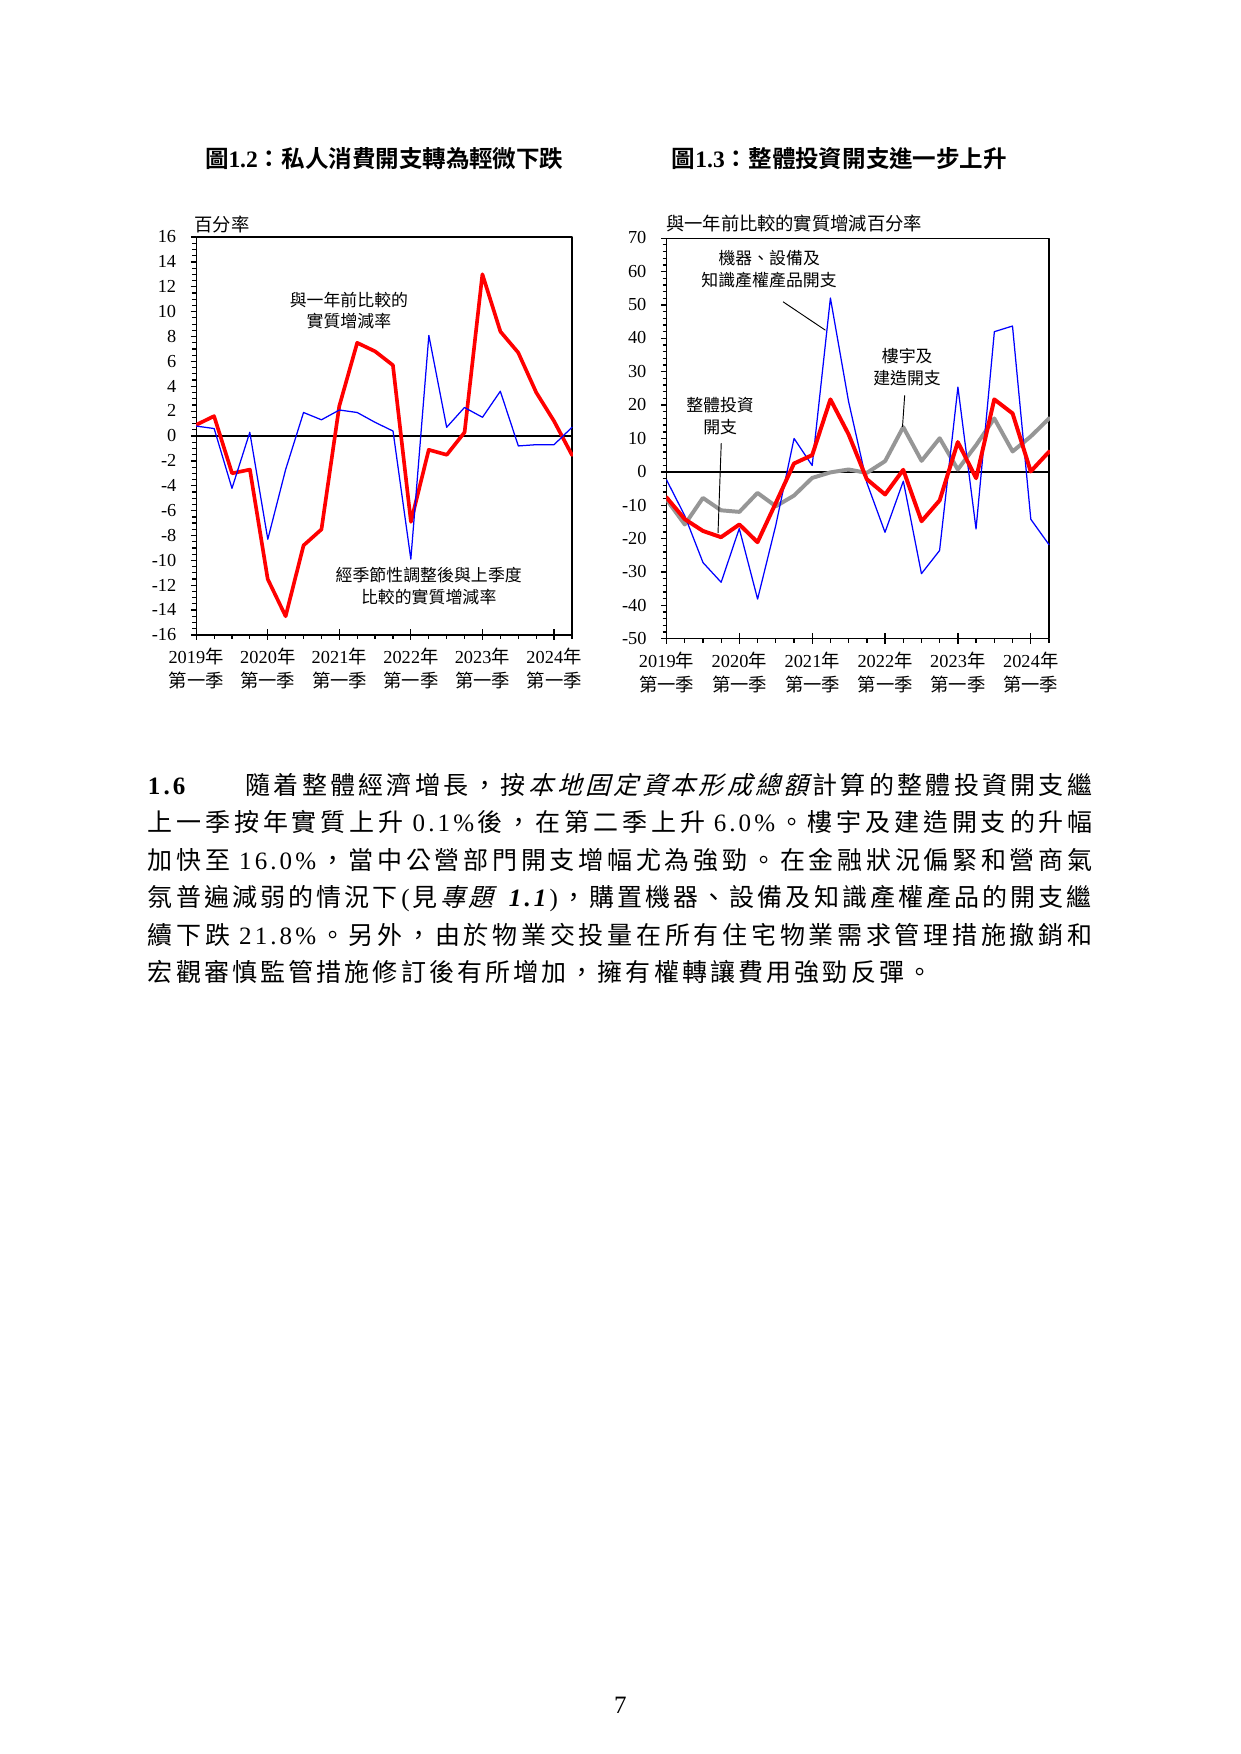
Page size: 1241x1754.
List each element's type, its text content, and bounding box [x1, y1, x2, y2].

text 1.6 隨着整體經濟增長，按本地固定資本形成總額計算的整體投資開支繼上一季按年實質上升0.1%後，在第二季上升6.0%。樓宇及建造開支的升幅加快至16.0%，當中公營部門開支增幅尤為強勁。在金融狀況偏緊和營商氣氛普遍減弱的情況下(見專題 1.1)，購置機器、設備及知識產權產品的開支繼續下跌21.8%。另外，由於物業交投量在所有住宅物業需求管理措施撤銷和宏觀審慎監管措施修訂後有所增加，擁有權轉讓費用強勁反彈。 [148, 764, 1092, 989]
